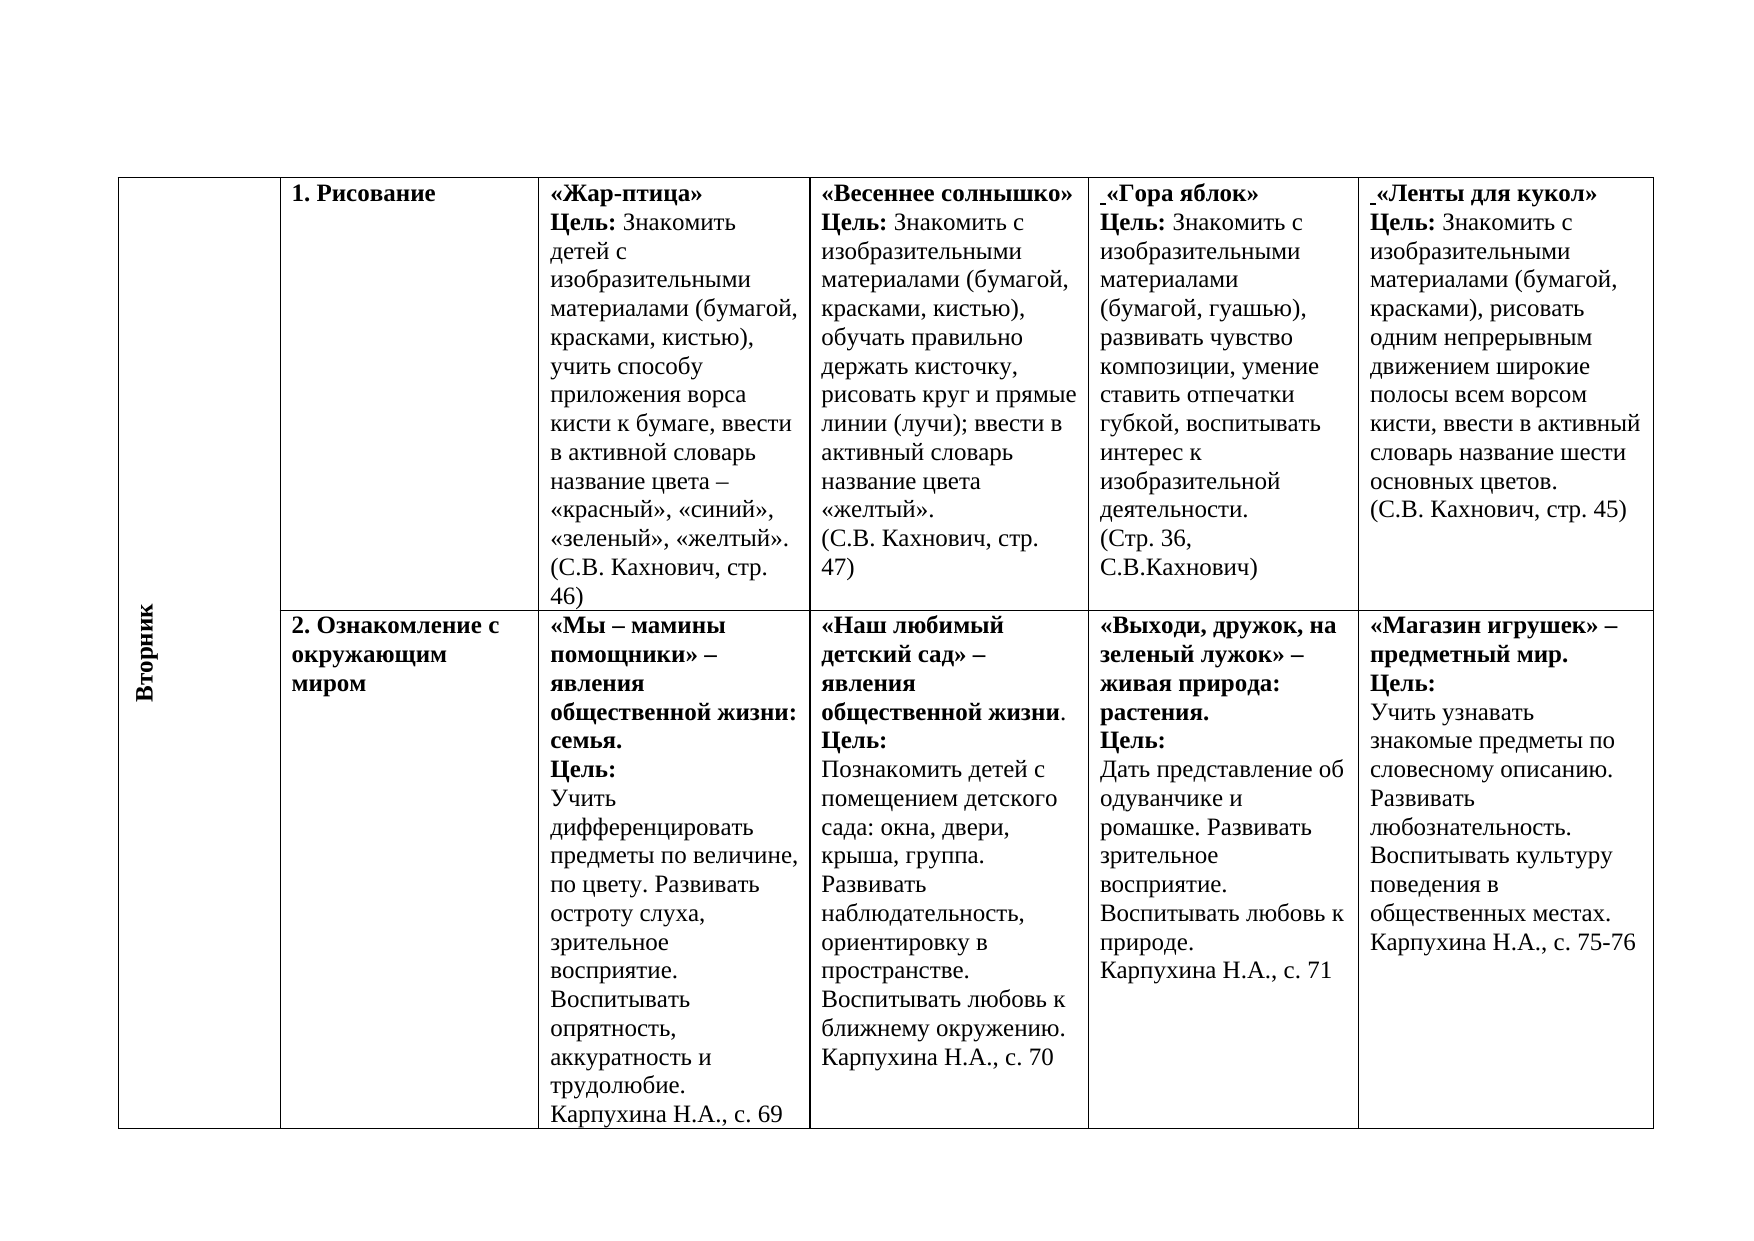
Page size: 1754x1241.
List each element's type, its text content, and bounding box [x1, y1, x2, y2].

table_cell «Наш любимый детский сад» – явления общественной жизни. Цель: Познакомить детей с помещением детского сада: окна, двери, крыша, группа. Развивать наблюдательность, ориентировку в пространстве. Воспитывать любовь к ближнему окружению. Карпухина Н.А., с. 70 [811, 611, 1088, 1128]
table_cell 1. Рисование [281, 178, 538, 609]
table_cell «Ленты для кукол» Цель: Знакомить с изобразительными материалами (бумагой, красками), рисовать одним непрерывным движением широкие полосы всем ворсом кисти, ввести в активный словарь название шести основных цветов. (С.В. Кахнович, стр. 45) [1359, 178, 1653, 609]
table_cell 2. Ознакомление с окружающим миром [281, 611, 538, 1128]
table_cell Вторник [119, 178, 280, 1128]
table_cell «Магазин игрушек» – предметный мир. Цель: Учить узнавать знакомые предметы по словесному описанию. Развивать любознательность. Воспитывать культуру поведения в общественных местах. Карпухина Н.А., с. 75-76 [1359, 611, 1653, 1128]
table_cell «Весеннее солнышко» Цель: Знакомить с изобразительными материалами (бумагой, красками, кистью), обучать правильно держать кисточку, рисовать круг и прямые линии (лучи); ввести в активный словарь название цвета «желтый». (С.В. Кахнович, стр. 47) [811, 178, 1088, 609]
table_cell «Гора яблок» Цель: Знакомить с изобразительными материалами (бумагой, гуашью), развивать чувство композиции, умение ставить отпечатки губкой, воспитывать интерес к изобразительной деятельности. (Стр. 36, С.В.Кахнович) [1089, 178, 1358, 609]
table_cell «Мы – мамины помощники» – явления общественной жизни: семья. Цель: Учить дифференцировать предметы по величине, по цвету. Развивать остроту слуха, зрительное восприятие. Воспитывать опрятность, аккуратность и трудолюбие. Карпухина Н.А., с. 69 [539, 611, 809, 1128]
table_cell «Жар-птица» Цель: Знакомить детей с изобразительными материалами (бумагой, красками, кистью), учить способу приложения ворса кисти к бумаге, ввести в активной словарь название цвета – «красный», «синий», «зеленый», «желтый». (С.В. Кахнович, стр. 46) [539, 178, 809, 609]
table_cell «Выходи, дружок, на зеленый лужок» – живая природа: растения. Цель: Дать представление об одуванчике и ромашке. Развивать зрительное восприятие. Воспитывать любовь к природе. Карпухина Н.А., с. 71 [1089, 611, 1358, 1128]
